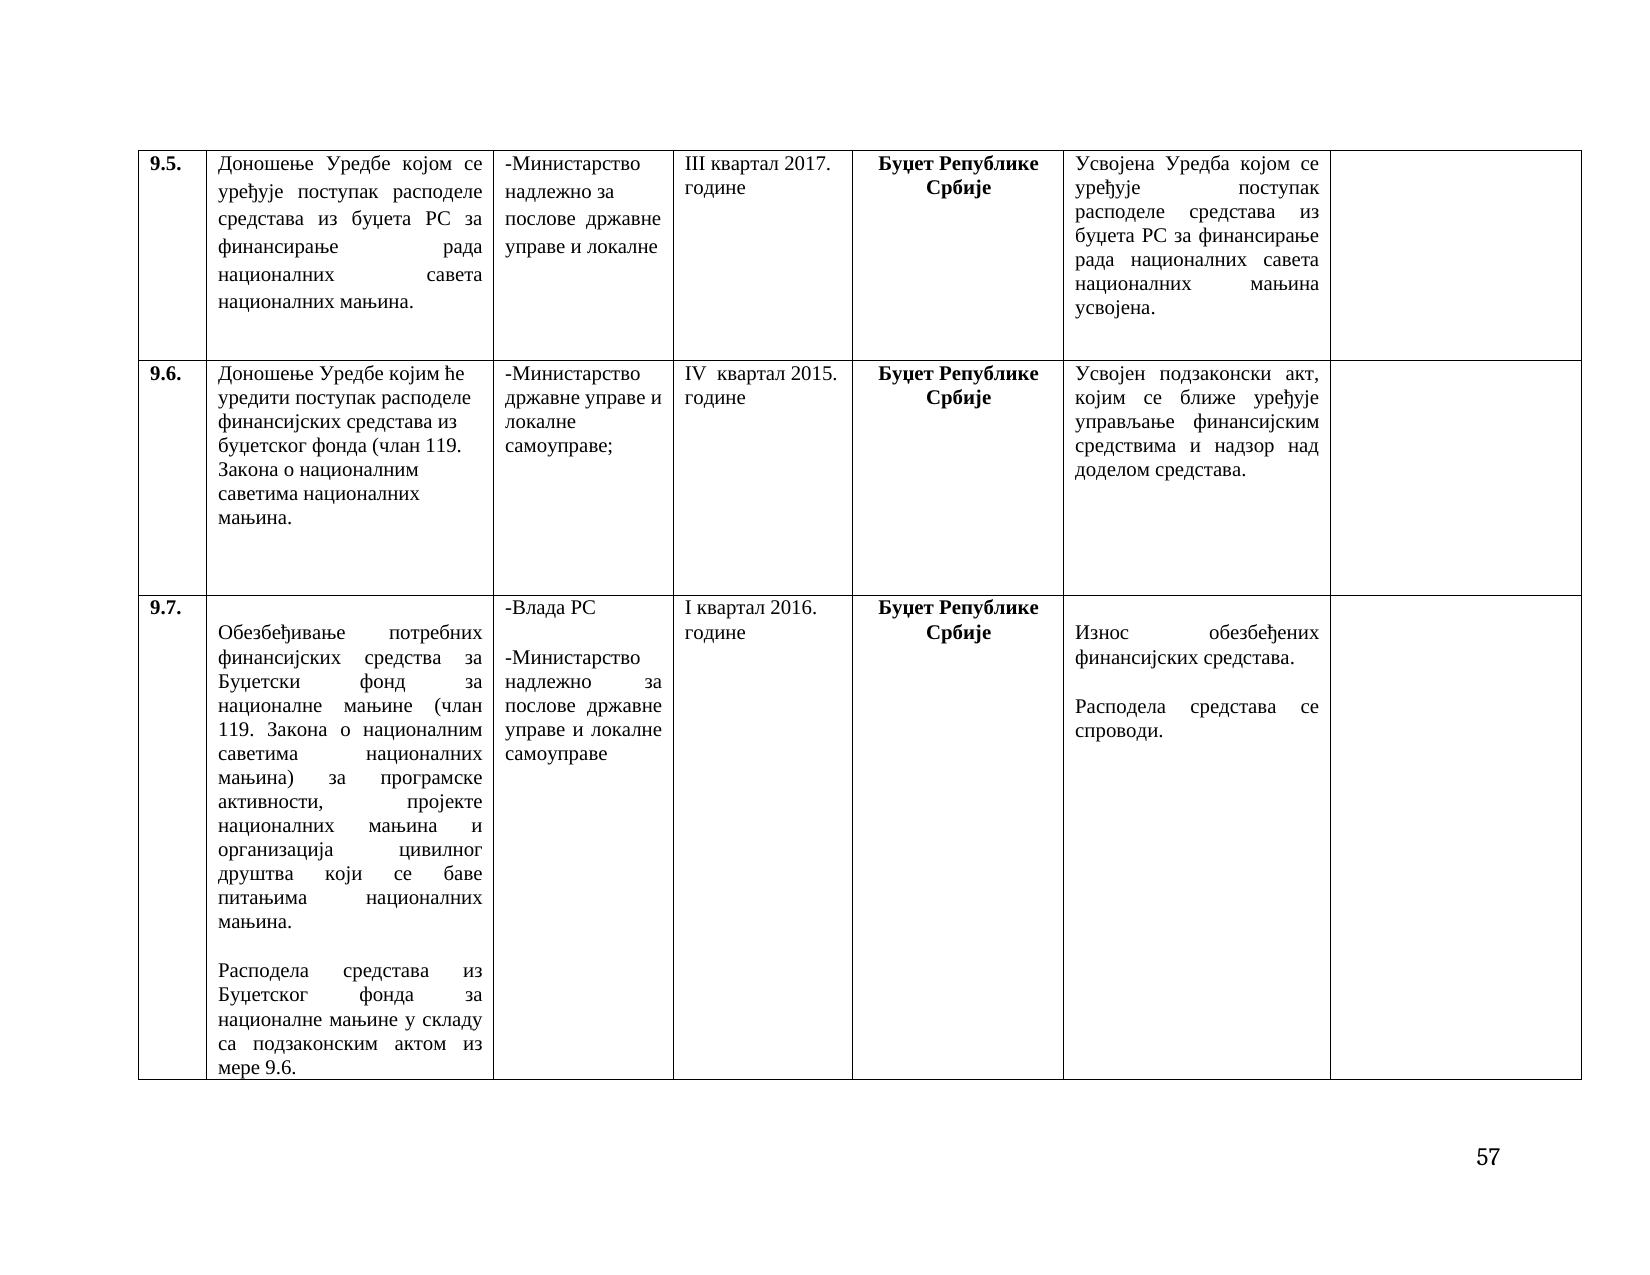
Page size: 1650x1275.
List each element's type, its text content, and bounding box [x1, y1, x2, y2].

table_cell I квартал 2016. године [674, 596, 852, 1079]
table_cell Буџет Републике Србије [853, 361, 1063, 594]
table_cell Доношење Уредбе којом се уређује поступак расподеле средстава из буџета РС за финансирање рада националних савета националних мањина. [207, 151, 493, 360]
table_cell [1331, 596, 1581, 1079]
table_cell -Министарство државне управе и локалне самоуправе; [494, 361, 673, 594]
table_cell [853, 151, 1063, 360]
table_cell Доношење Уредбе којим ће уредити поступак расподеле финансијских средстава из буџетског фонда (члан 119. Закона о националним саветима националних мањина. [207, 361, 493, 594]
table_cell Усвојен подзаконски акт, којим се ближе уређује управљање финансијским средствима и надзор над доделом средстава. [1064, 361, 1330, 594]
table_cell Износ обезбеђених финансијских средстава. Расподела средстава се спроводи. [1064, 596, 1330, 1079]
table_cell Буџет Републике Србије [853, 596, 1063, 1079]
table_cell -Влада РС -Министарство надлежно за послове државне управе и локалне самоуправе [494, 596, 673, 1079]
table_cell [1331, 151, 1581, 360]
table_cell [1331, 361, 1581, 594]
table_cell 9.7. [139, 596, 206, 1079]
table_cell III квартал 2017. године [674, 151, 852, 360]
table_cell Обезбеђивање потребних финансијских средства за Буџетски фонд за националне мањине (члан 119. Закона о националним саветима националних мањина) за програмске активности, пројекте националних мањина и организација цивилног друштва који се баве питањима националних мањина. Расподела средстава из Буџетског фонда за националне мањине у складу са подзаконским актом из мере 9.6. [207, 596, 493, 1079]
table_cell 9.5. [139, 151, 206, 360]
table_cell IV квартал 2015. године [674, 361, 852, 594]
table_cell Усвојена Уредба којом се уређује поступак расподеле средстава из буџета РС за финансирање рада националних савета националних мањина усвојена. [1064, 151, 1330, 360]
table_cell -Министарство надлежно за послове државне управе и локалне [494, 151, 673, 360]
table_cell 9.6. [139, 361, 206, 594]
